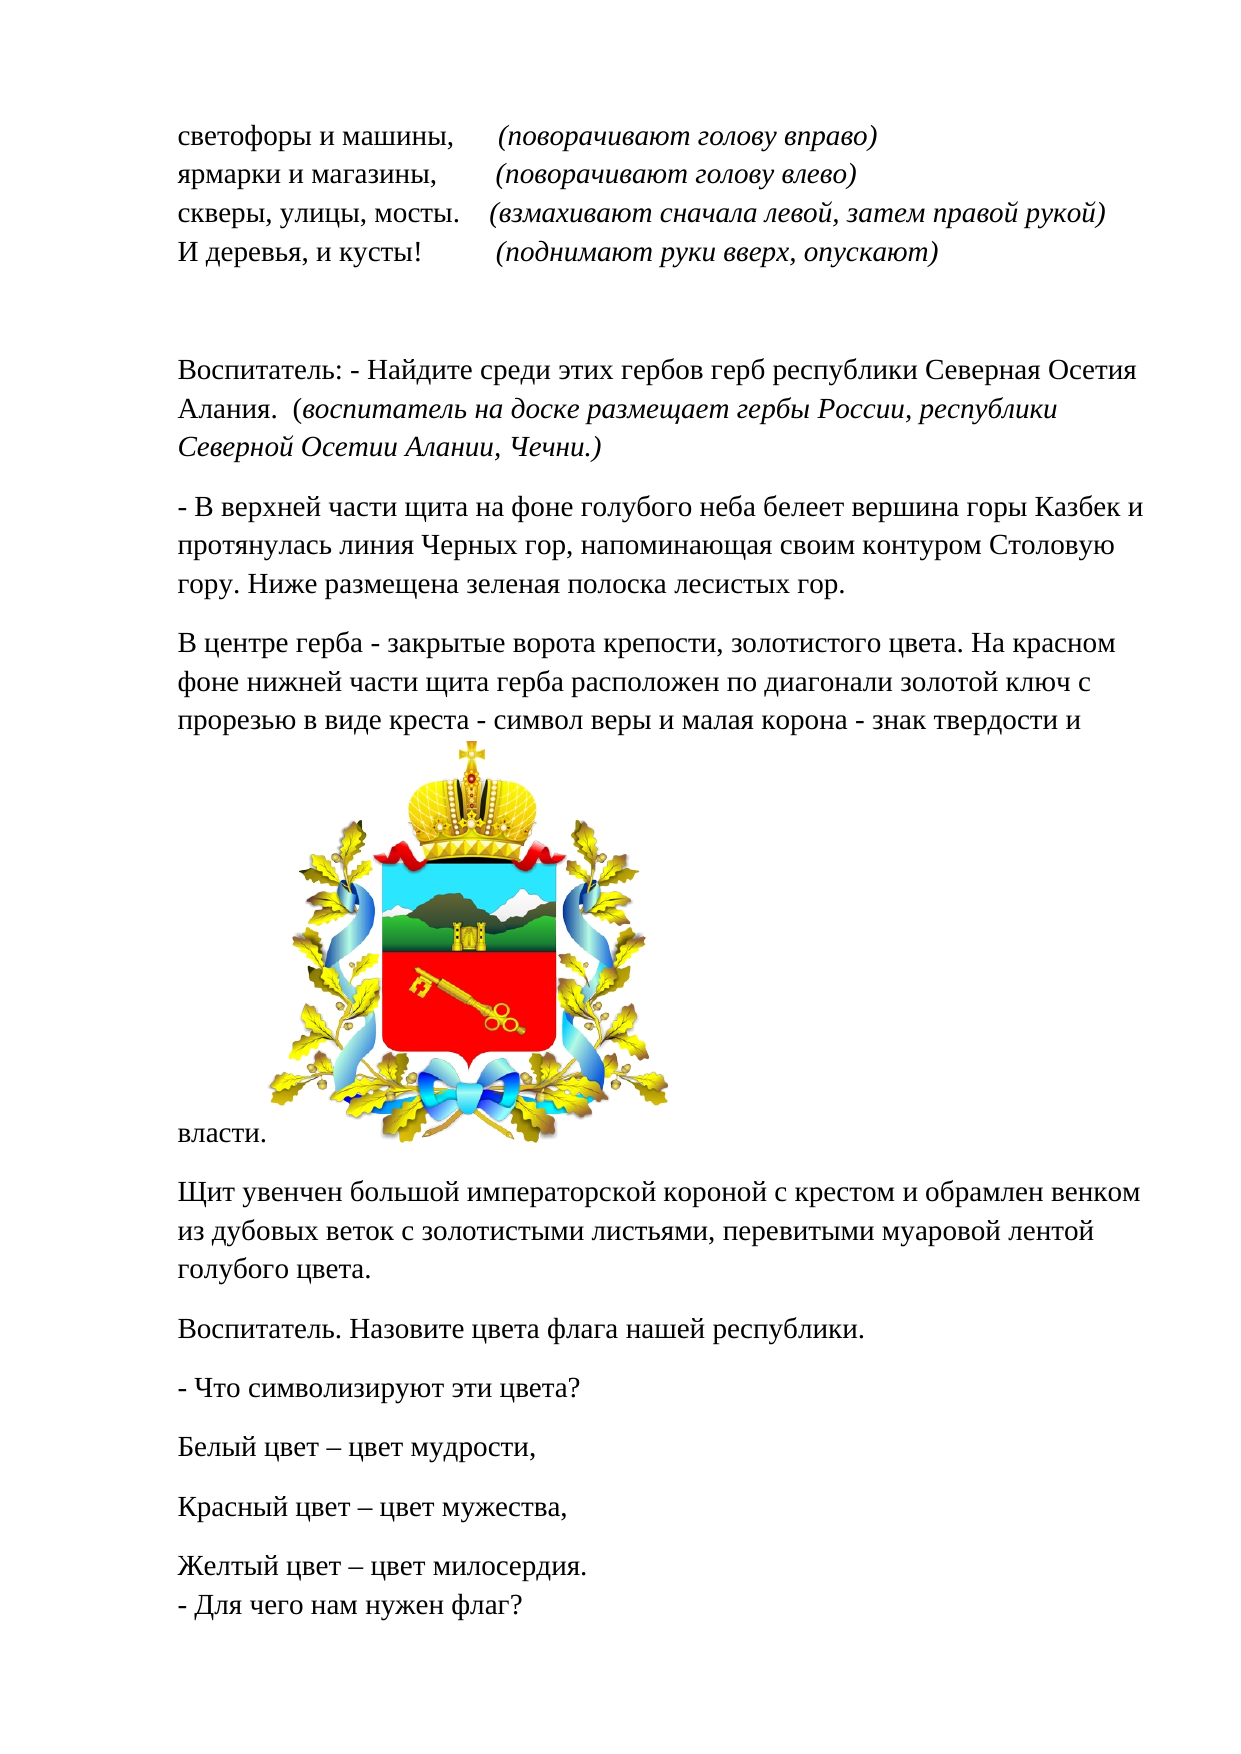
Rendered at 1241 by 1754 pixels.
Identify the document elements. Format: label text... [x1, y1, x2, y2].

text - Что символизируют эти цвета? [177, 1370, 1152, 1404]
text - В верхней части щита на фоне голубого неба белеет вершина горы Казбек и протянулась линия Черных гор, напоминающая своим контуром Столовую гору. Ниже размещена зеленая полоска лесистых гор. [177, 489, 1152, 599]
text Воспитатель: - Найдите среди этих гербов герб республики Северная Осетия Алания. (воспитатель на доске размещает гербы России, республики Северной Осетии Алании, Чечни.) [177, 352, 1152, 463]
text Красный цвет – цвет мужества, [177, 1489, 1152, 1522]
picture [267, 741, 669, 1143]
text Воспитатель. Назовите цвета флага нашей республики. [177, 1311, 1152, 1344]
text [177, 118, 1152, 267]
text Белый цвет – цвет мудрости, [177, 1429, 1152, 1463]
text Щит увенчен большой императорской короной с крестом и обрамлен венком из дубовых веток с золотистыми листьями, перевитыми муаровой лентой голубого цвета. [177, 1174, 1152, 1285]
text Желтый цвет – цвет милосердия. - Для чего нам нужен флаг? [177, 1548, 1152, 1620]
